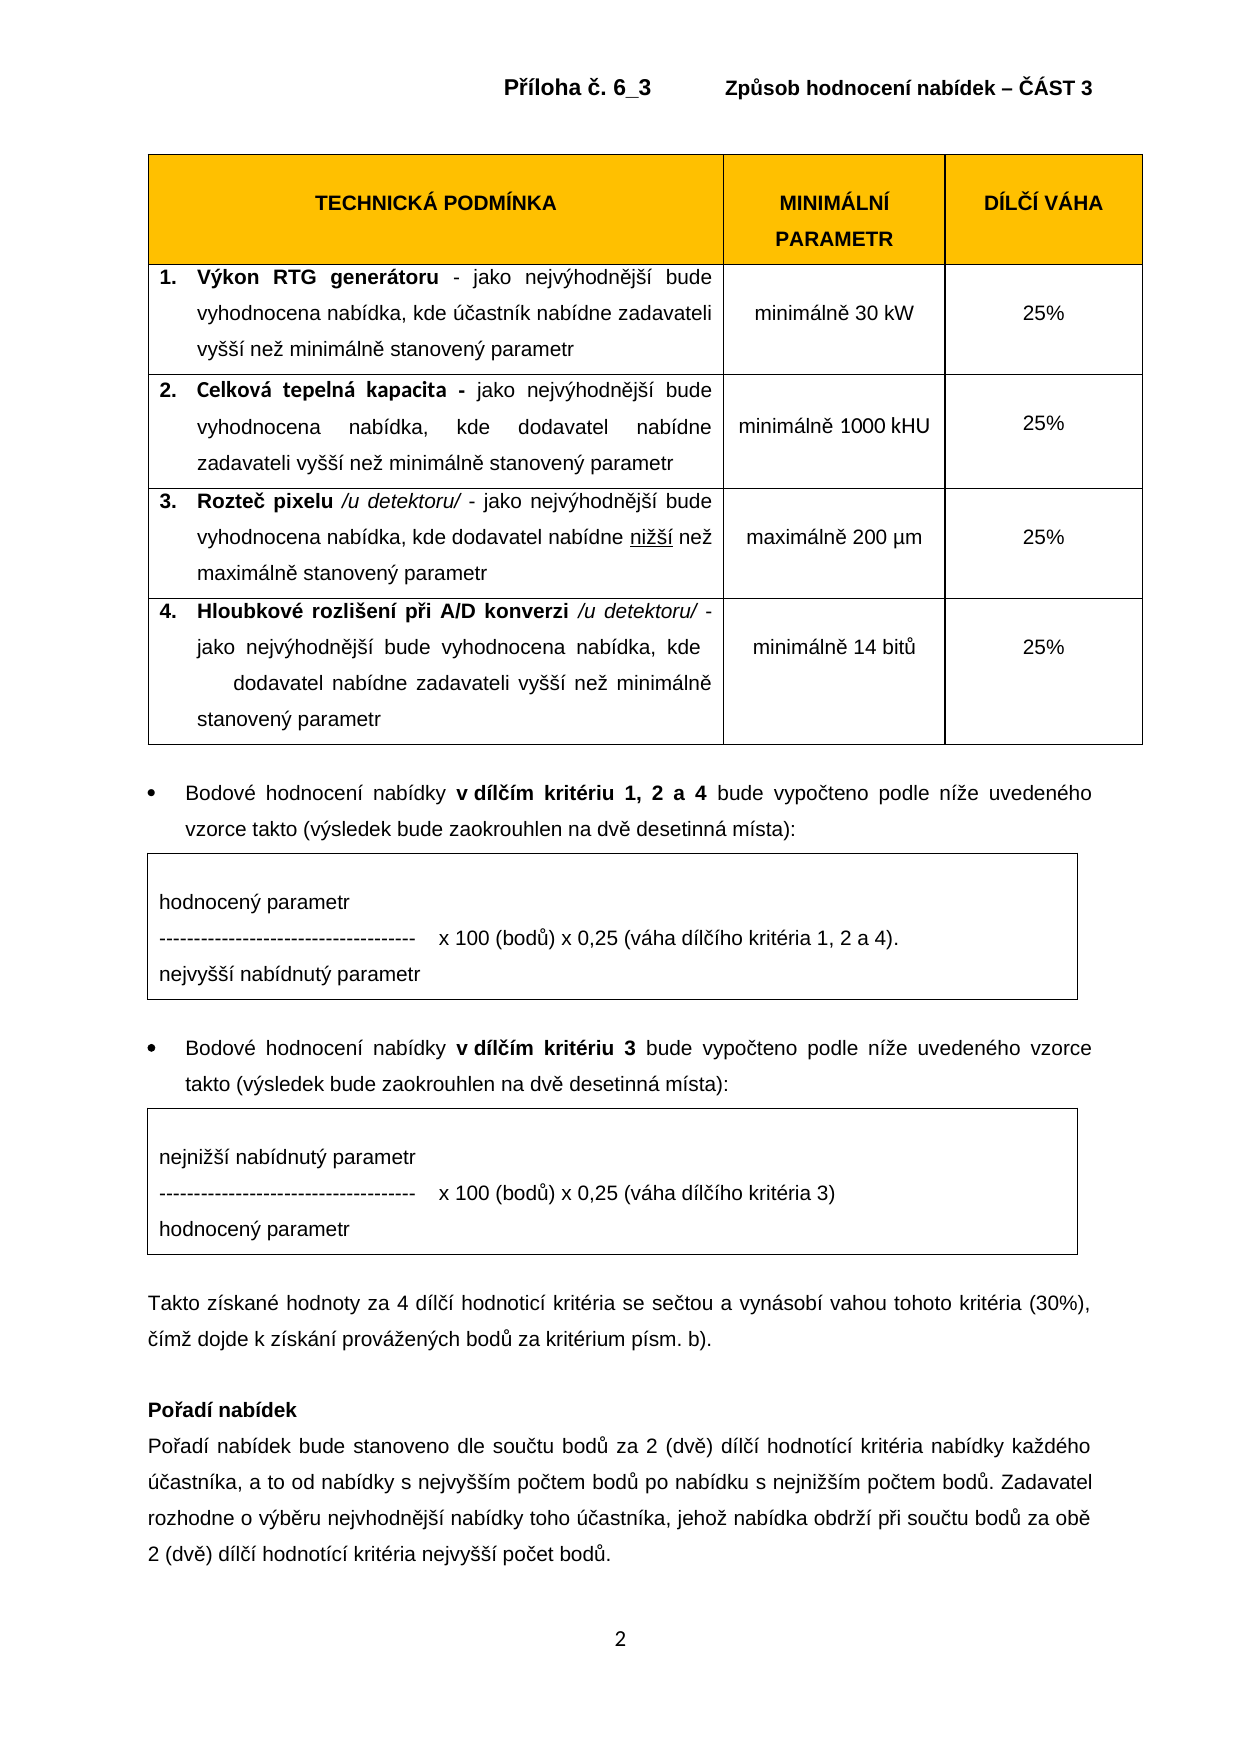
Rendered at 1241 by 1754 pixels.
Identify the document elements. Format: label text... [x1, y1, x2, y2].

table_cell Rozteč pixelu /u detektoru/ - jako nejvýhodnější bude vyhodnocena nabídka, kde dodavatel nabídne nižší než maximálně stanovený parametr [149, 489, 723, 598]
table_header nejnižší nabídnutý parametr ------------------------------------- x 100 (bodů) x 0,25 (váha dílčího kritéria 3) hodnocený parametr [148, 1109, 1077, 1253]
list Bodové hodnocení nabídky v dílčím kritériu 3 bude vypočteno podle níže uvedeného vzorce takto (výsledek bude zaokrouhlen na dvě desetinná místa): [148, 1036, 1093, 1096]
table_cell minimálně 1000 kHU [724, 375, 944, 488]
table_cell Celková tepelná kapacita - jako nejvýhodnější bude vyhodnocena nabídka, kde dodavatel nabídne zadavateli vyšší než minimálně stanovený parametr [149, 375, 723, 488]
text Pořadí nabídek bude stanoveno dle součtu bodů za 2 (dvě) dílčí hodnotící kritéria nabídky každého účastníka, a to od nabídky s nejvyšším počtem bodů po nabídku s nejnižším počtem bodů. Zadavatel rozhodne o výběru nejvhodnější nabídky toho účastníka, jehož nabídka obdrží při součtu bodů za obě 2 (dvě) dílčí hodnotící kritéria nejvyšší počet bodů. [148, 1434, 1093, 1566]
table_header hodnocený parametr ------------------------------------- x 100 (bodů) x 0,25 (váha dílčího kritéria 1, 2 a 4). nejvyšší nabídnutý parametr [148, 854, 1077, 999]
table_header TECHNICKÁ PODMÍNKA [149, 155, 723, 264]
table_cell 25% [946, 265, 1142, 374]
table_cell minimálně 14 bitů [724, 599, 944, 744]
table_cell 25% [946, 599, 1142, 744]
text Takto získané hodnoty za 4 dílčí hodnoticí kritéria se sečtou a vynásobí vahou tohoto kritéria (30%), čímž dojde k získání provážených bodů za kritérium písm. b). [148, 1291, 1093, 1350]
table_header MINIMÁLNÍ PARAMETR [724, 155, 944, 264]
text Pořadí nabídek [148, 1398, 1093, 1422]
table_cell Hloubkové rozlišení při A/D konverzi /u detektoru/ - jako nejvýhodnější bude vyhodnocena nabídka, kde dodavatel nabídne zadavateli vyšší než minimálně stanovený parametr [149, 599, 723, 744]
table_cell 25% [946, 489, 1142, 598]
table_cell 25% [946, 375, 1142, 488]
table_cell maximálně 200 µm [724, 489, 944, 598]
table_header DÍLČÍ VÁHA [946, 155, 1142, 264]
table_cell Výkon RTG generátoru - jako nejvýhodnější bude vyhodnocena nabídka, kde účastník nabídne zadavateli vyšší než minimálně stanovený parametr [149, 265, 723, 374]
table_cell minimálně 30 kW [724, 265, 944, 374]
list Bodové hodnocení nabídky v dílčím kritériu 1, 2 a 4 bude vypočteno podle níže uvedeného vzorce takto (výsledek bude zaokrouhlen na dvě desetinná místa): [148, 781, 1093, 841]
